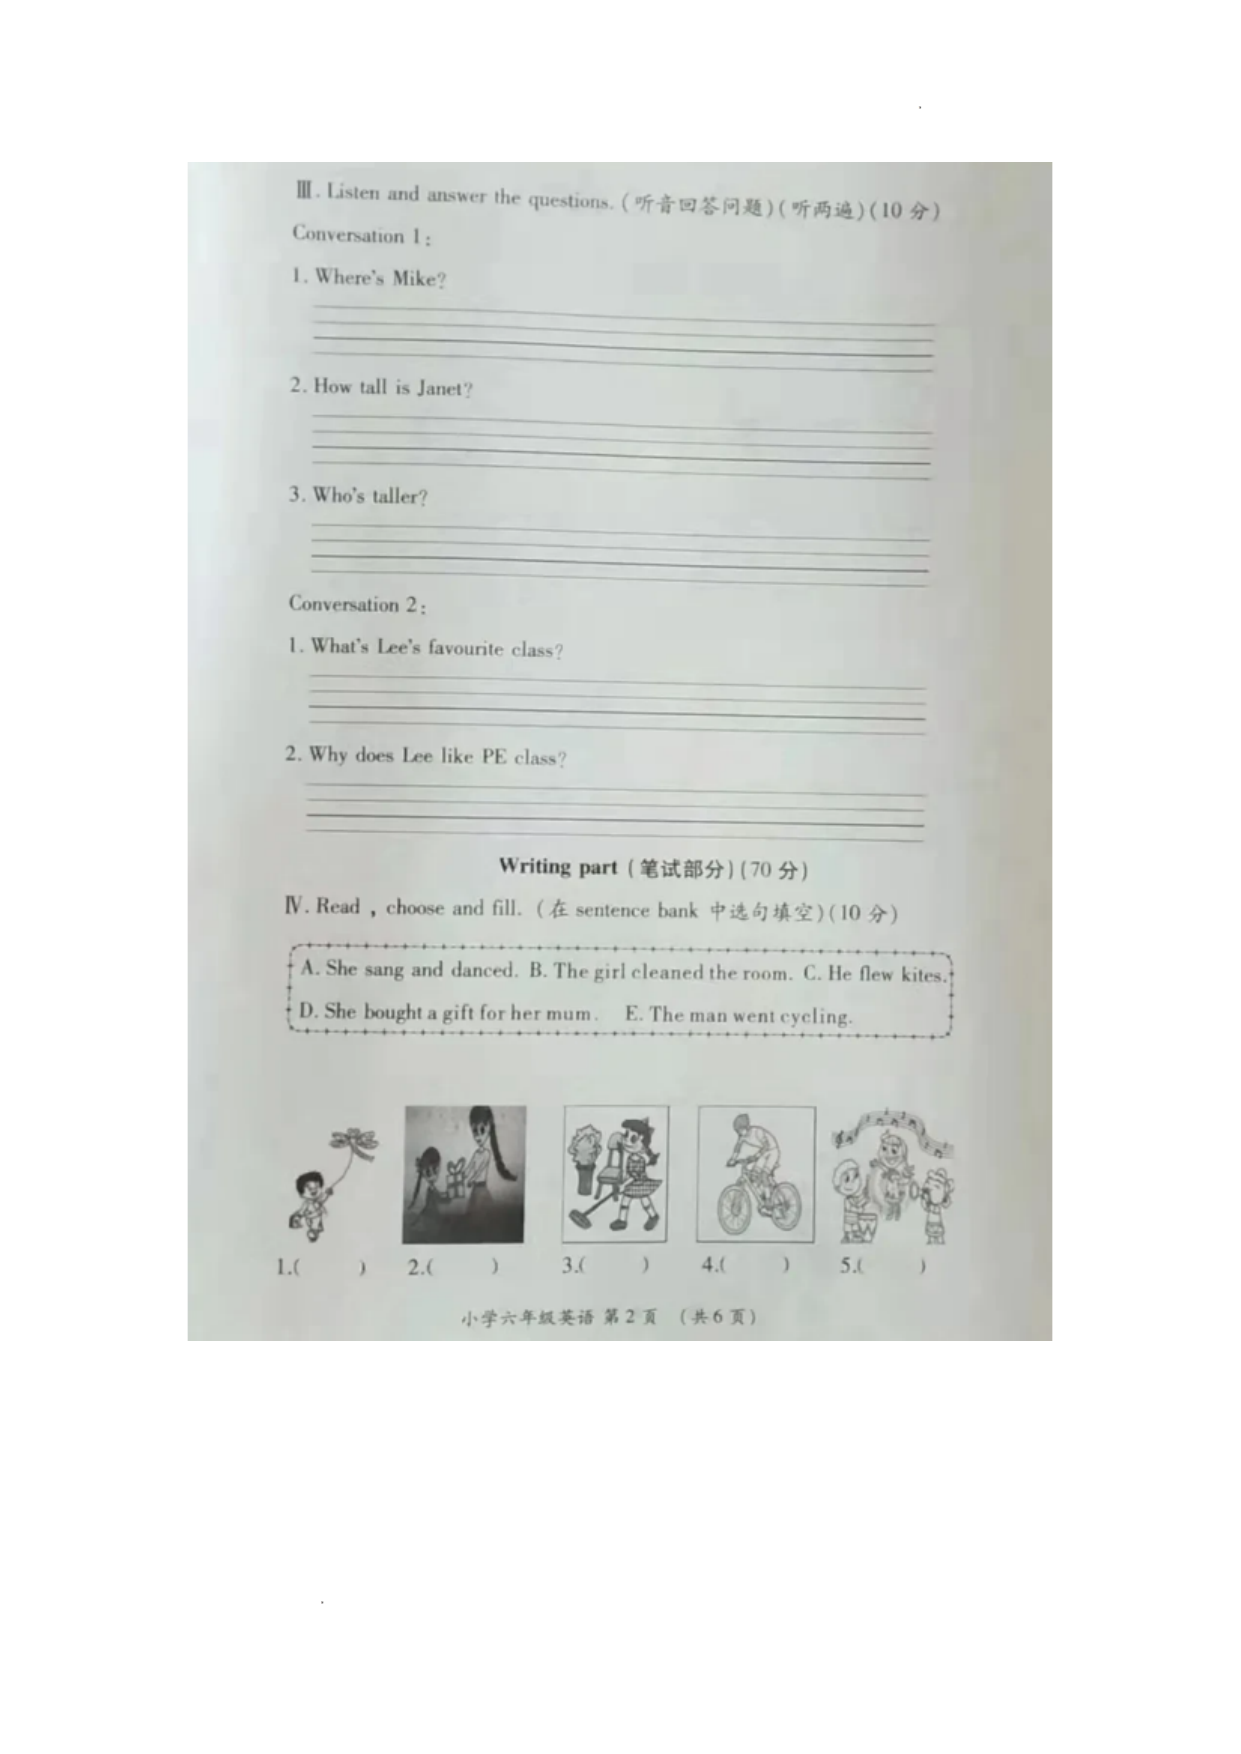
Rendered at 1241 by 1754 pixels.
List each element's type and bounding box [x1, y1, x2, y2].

picture [187, 162, 1053, 1341]
